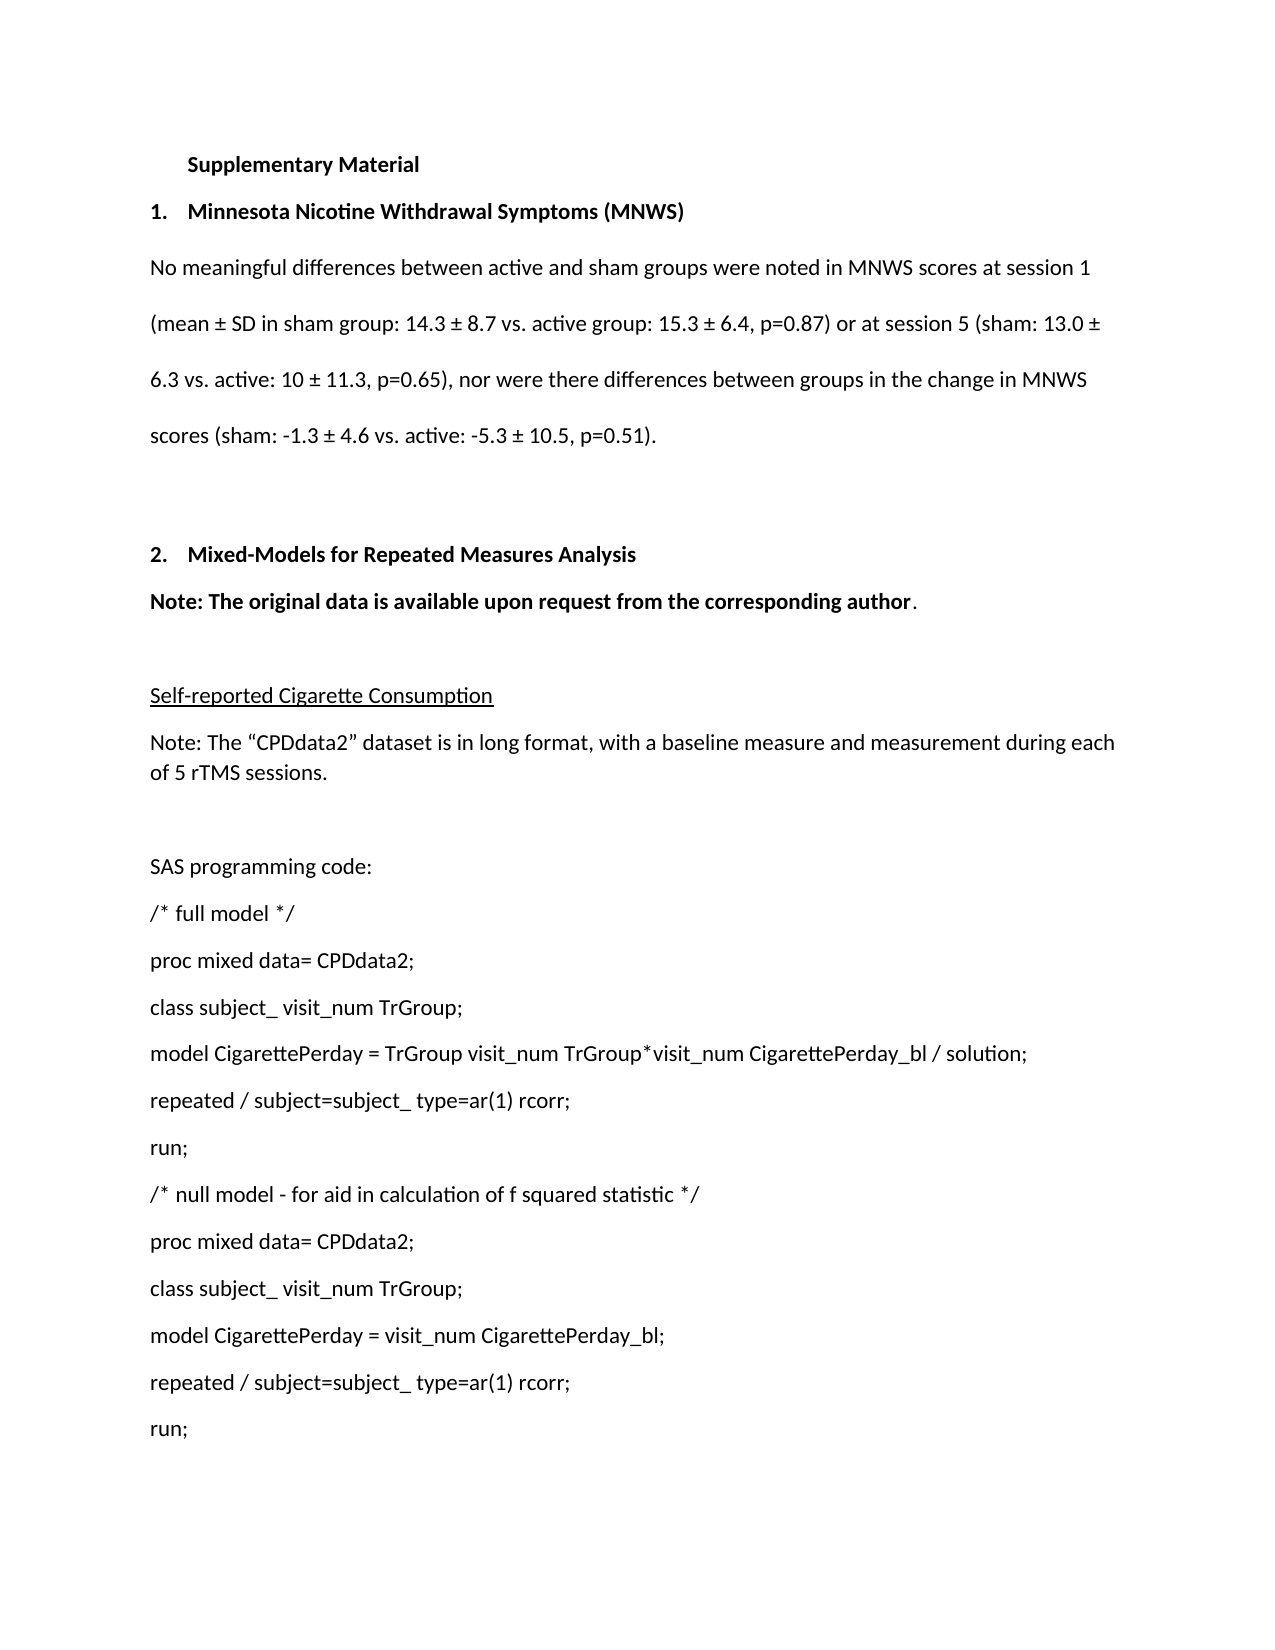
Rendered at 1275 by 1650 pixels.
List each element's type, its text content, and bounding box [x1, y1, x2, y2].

text repeated / subject=subject_ type=ar(1) rcorr; [150, 1368, 1125, 1396]
text proc mixed data= CPDdata2; [150, 946, 1125, 974]
text run; [150, 1133, 1125, 1161]
text Note: The “CPDdata2” dataset is in long format, with a baseline measure and measurement during each of 5 rTMS sessions. [150, 728, 1125, 786]
text proc mixed data= CPDdata2; [150, 1227, 1125, 1255]
text model CigarettePerday = TrGroup visit_num TrGroup*visit_num CigarettePerday_bl / solution; [150, 1039, 1125, 1068]
text /* null model - for aid in calculation of f squared statistic */ [150, 1180, 1125, 1208]
list No meaningful differences between active and sham groups were noted in MNWS scores at session 1 (mean ± SD in sham group: 14.3 ± 8.7 vs. active group: 15.3 ± 6.4, p=0.87) or at session 5 (sham: 13.0 ± 6.3 vs. active: 10 ± 11.3, p=0.65), nor were there differences between groups in the change in MNWS scores (sham: -1.3 ± 4.6 vs. active: -5.3 ± 10.5, p=0.51). [150, 253, 1125, 449]
text model CigarettePerday = visit_num CigarettePerday_bl; [150, 1321, 1125, 1349]
text /* full model */ [150, 899, 1125, 927]
list Mixed-Models for Repeated Measures Analysis [150, 541, 1125, 569]
list Minnesota Nicotine Withdrawal Symptoms (MNWS) [150, 197, 1125, 225]
text class subject_ visit_num TrGroup; [150, 1274, 1125, 1302]
text SAS programming code: [150, 852, 1125, 880]
text class subject_ visit_num TrGroup; [150, 993, 1125, 1021]
text Note: The original data is available upon request from the corresponding author. [150, 587, 1125, 616]
text repeated / subject=subject_ type=ar(1) rcorr; [150, 1086, 1125, 1114]
text Self-reported Cigarette Consumption [150, 681, 1125, 709]
text run; [150, 1414, 1125, 1443]
text Supplementary Material [187, 150, 1125, 178]
